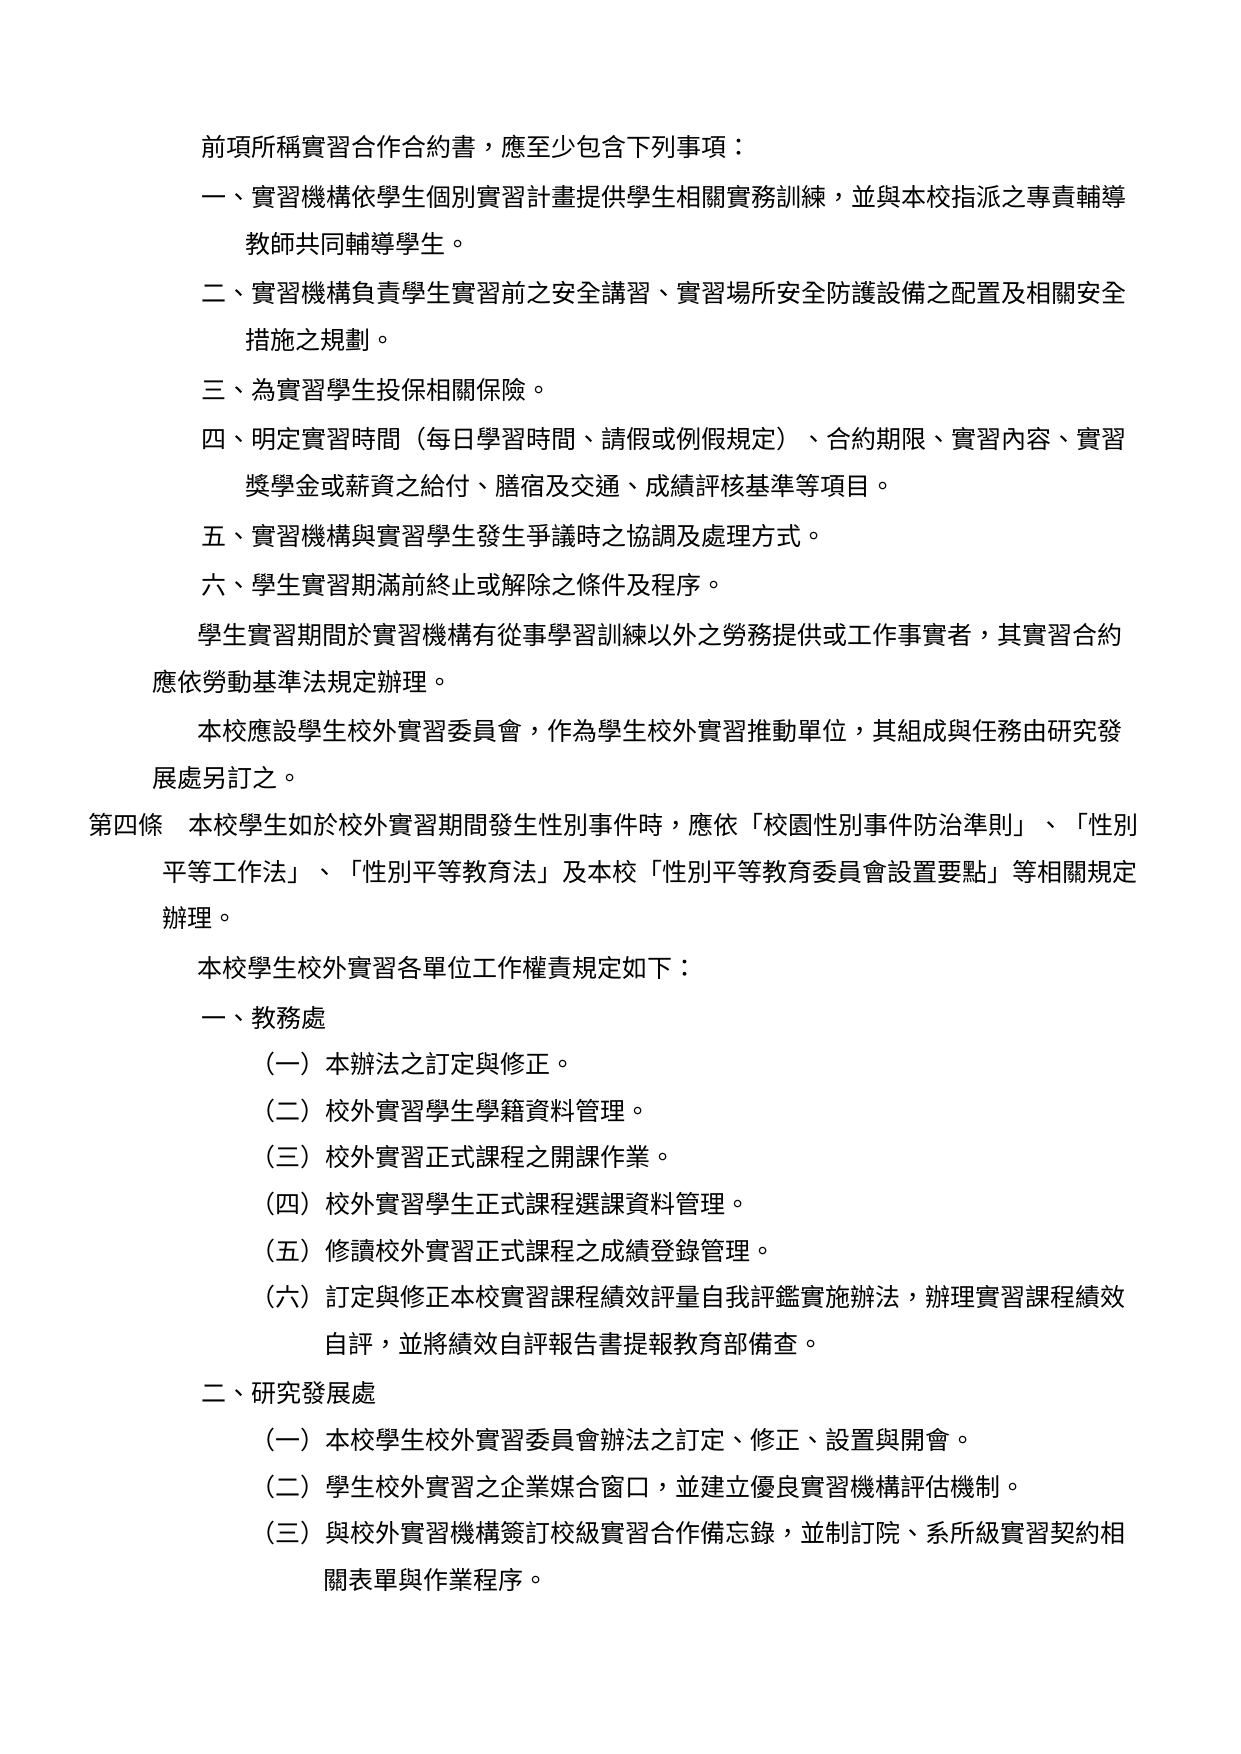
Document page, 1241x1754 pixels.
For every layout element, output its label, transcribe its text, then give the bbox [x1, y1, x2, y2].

text 前項所稱實習合作合約書，應至少包含下列事項： [201, 127, 1152, 164]
text （一）本校學生校外實習委員會辦法之訂定、修正、設置與開會。 [250, 1420, 1137, 1457]
text （五）修讀校外實習正式課程之成績登錄管理。 [250, 1230, 1137, 1268]
text （六）訂定與修正本校實習課程績效評量自我評鑑實施辦法，辦理實習課程績效自評，並將績效自評報告書提報教育部備查。 [250, 1277, 1137, 1361]
text 三、為實習學生投保相關保險。 [202, 369, 1137, 407]
list 本校學生如於校外實習期間發生性別事件時，應依「校園性別事件防治準則」、「性別平等工作法」、「性別平等教育法」及本校「性別平等教育委員會設置要點」等相關規定辦理。 [89, 804, 1152, 936]
text （三）校外實習正式課程之開課作業。 [250, 1137, 1137, 1175]
text （二）學生校外實習之企業媒合窗口，並建立優良實習機構評估機制。 [250, 1466, 1137, 1504]
text 一、實習機構依學生個別實習計畫提供學生相關實務訓練，並與本校指派之專責輔導教師共同輔導學生。 [202, 177, 1137, 261]
text （三）與校外實習機構簽訂校級實習合作備忘錄，並制訂院、系所級實習契約相關表單與作業程序。 [250, 1513, 1137, 1597]
text 本校應設學生校外實習委員會，作為學生校外實習推動單位，其組成與任務由研究發展處另訂之。 [153, 711, 1137, 796]
text 本校學生校外實習各單位工作權責規定如下： [153, 948, 1137, 985]
text 二、實習機構負責學生實習前之安全講習、實習場所安全防護設備之配置及相關安全措施之規劃。 [202, 273, 1137, 357]
text 五、實習機構與實習學生發生爭議時之協調及處理方式。 [202, 516, 1137, 553]
text （一）本辦法之訂定與修正。 [250, 1044, 1137, 1082]
text 學生實習期間於實習機構有從事學習訓練以外之勞務提供或工作事實者，其實習合約應依勞動基準法規定辦理。 [153, 615, 1137, 699]
text 四、明定實習時間（每日學習時間、請假或例假規定）、合約期限、實習內容、實習獎學金或薪資之給付、膳宿及交通、成績評核基準等項目。 [202, 419, 1137, 503]
text 二、研究發展處 [202, 1373, 1137, 1411]
text （二）校外實習學生學籍資料管理。 [250, 1091, 1137, 1128]
text 六、學生實習期滿前終止或解除之條件及程序。 [202, 565, 1137, 603]
text （四）校外實習學生正式課程選課資料管理。 [250, 1184, 1137, 1221]
text 一、教務處 [202, 997, 1137, 1035]
